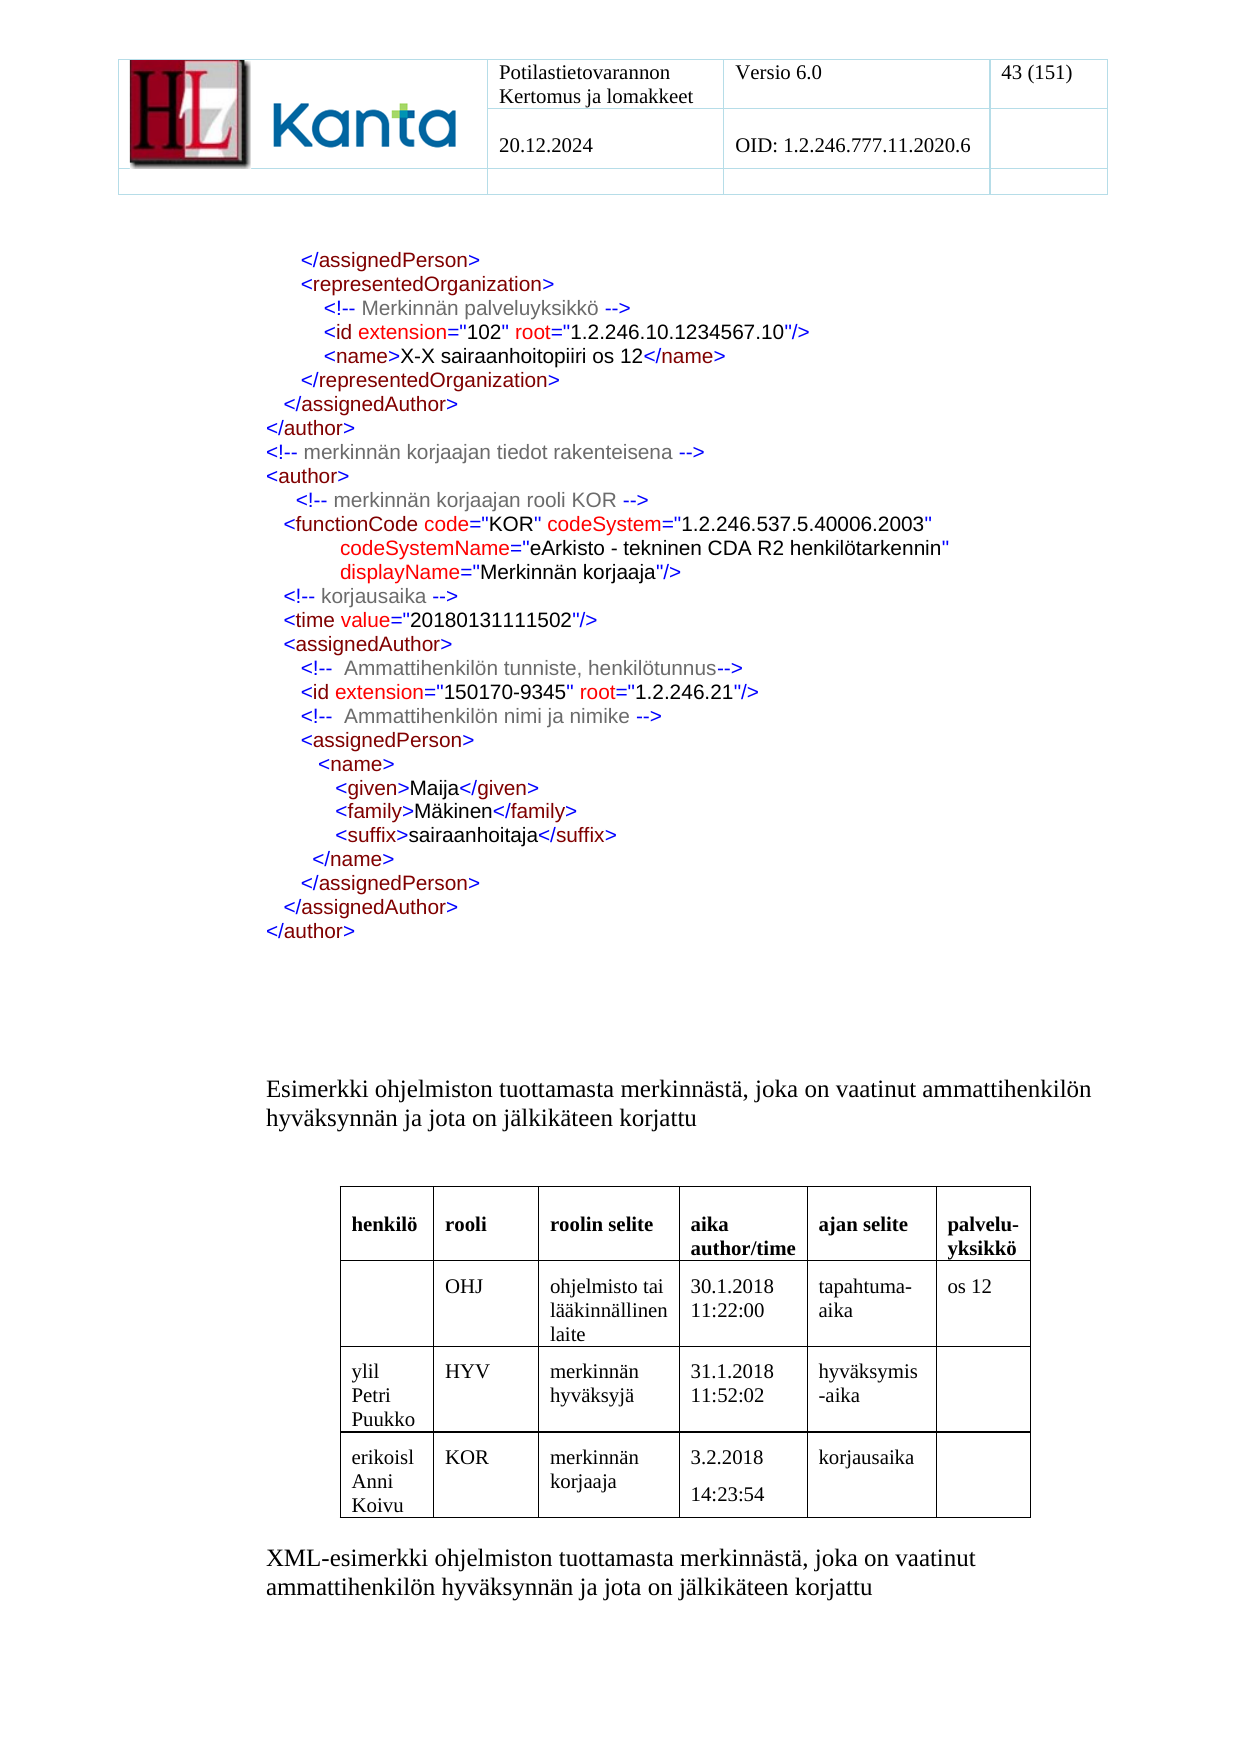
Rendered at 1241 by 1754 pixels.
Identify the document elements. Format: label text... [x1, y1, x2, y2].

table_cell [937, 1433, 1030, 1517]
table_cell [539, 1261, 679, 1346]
text </representedOrganization> [266, 368, 1122, 392]
text XML-esimerkki ohjelmiston tuottamasta merkinnästä, joka on vaatinut ammattihenkilön hyväksynnän ja jota on jälkikäteen korjattu [266, 1543, 1122, 1601]
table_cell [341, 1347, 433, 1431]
text </assignedAuthor> [266, 895, 1122, 919]
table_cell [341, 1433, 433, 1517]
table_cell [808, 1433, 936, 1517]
text <family>Mäkinen</family> [266, 799, 1122, 823]
text <id extension="150170-9345" root="1.2.246.21"/> [266, 679, 1122, 703]
text <assignedPerson> [266, 727, 1122, 751]
text <!-- Merkinnän palveluyksikkö --> [266, 296, 1122, 320]
text <time value="20180131111502"/> [266, 608, 1122, 632]
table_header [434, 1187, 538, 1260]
text <name> [266, 751, 1122, 775]
text <name>X-X sairaanhoitopiiri os 12</name> [266, 344, 1122, 368]
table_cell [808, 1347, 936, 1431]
text <id extension="102" root="1.2.246.10.1234567.10"/> [266, 320, 1122, 344]
picture [129, 60, 252, 169]
text <representedOrganization> [266, 272, 1122, 296]
text <!-- Ammattihenkilön tunniste, henkilötunnus--> [266, 656, 1122, 679]
text </name> [266, 847, 1122, 871]
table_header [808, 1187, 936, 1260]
text <author> [266, 464, 1122, 488]
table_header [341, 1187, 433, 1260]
text <!-- korjausaika --> [266, 584, 1122, 608]
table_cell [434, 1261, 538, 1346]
text <!-- merkinnän korjaajan rooli KOR --> [295, 488, 1122, 512]
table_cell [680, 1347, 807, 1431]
text <given>Maija</given> [266, 775, 1122, 799]
text </author> [266, 416, 1122, 440]
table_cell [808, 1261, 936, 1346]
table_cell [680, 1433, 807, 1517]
picture [264, 93, 467, 159]
text </assignedPerson> [266, 871, 1122, 895]
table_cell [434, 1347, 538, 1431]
text Esimerkki ohjelmiston tuottamasta merkinnästä, joka on vaatinut ammattihenkilön hyväksynnän ja jota on jälkikäteen korjattu [266, 1074, 1122, 1132]
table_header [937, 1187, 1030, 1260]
text <!-- Ammattihenkilön nimi ja nimike --> [266, 703, 1122, 727]
text <!-- merkinnän korjaajan tiedot rakenteisena --> [266, 440, 1122, 464]
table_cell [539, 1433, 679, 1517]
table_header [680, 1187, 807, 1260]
text </author> [266, 919, 1122, 943]
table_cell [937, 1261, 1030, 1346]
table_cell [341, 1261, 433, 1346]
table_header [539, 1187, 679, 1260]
text <suffix>sairaanhoitaja</suffix> [266, 823, 1122, 847]
text </assignedPerson> [266, 248, 1122, 272]
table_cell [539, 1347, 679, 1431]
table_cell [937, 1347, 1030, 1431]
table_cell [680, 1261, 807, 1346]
text <functionCode code="KOR" codeSystem="1.2.246.537.5.40006.2003" codeSystemName="eArkisto - tekninen CDA R2 henkilötarkennin" displayName="Merkinnän korjaaja"/> [266, 512, 1122, 584]
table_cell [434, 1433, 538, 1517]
text <assignedAuthor> [266, 632, 1122, 656]
text </assignedAuthor> [266, 392, 1122, 416]
